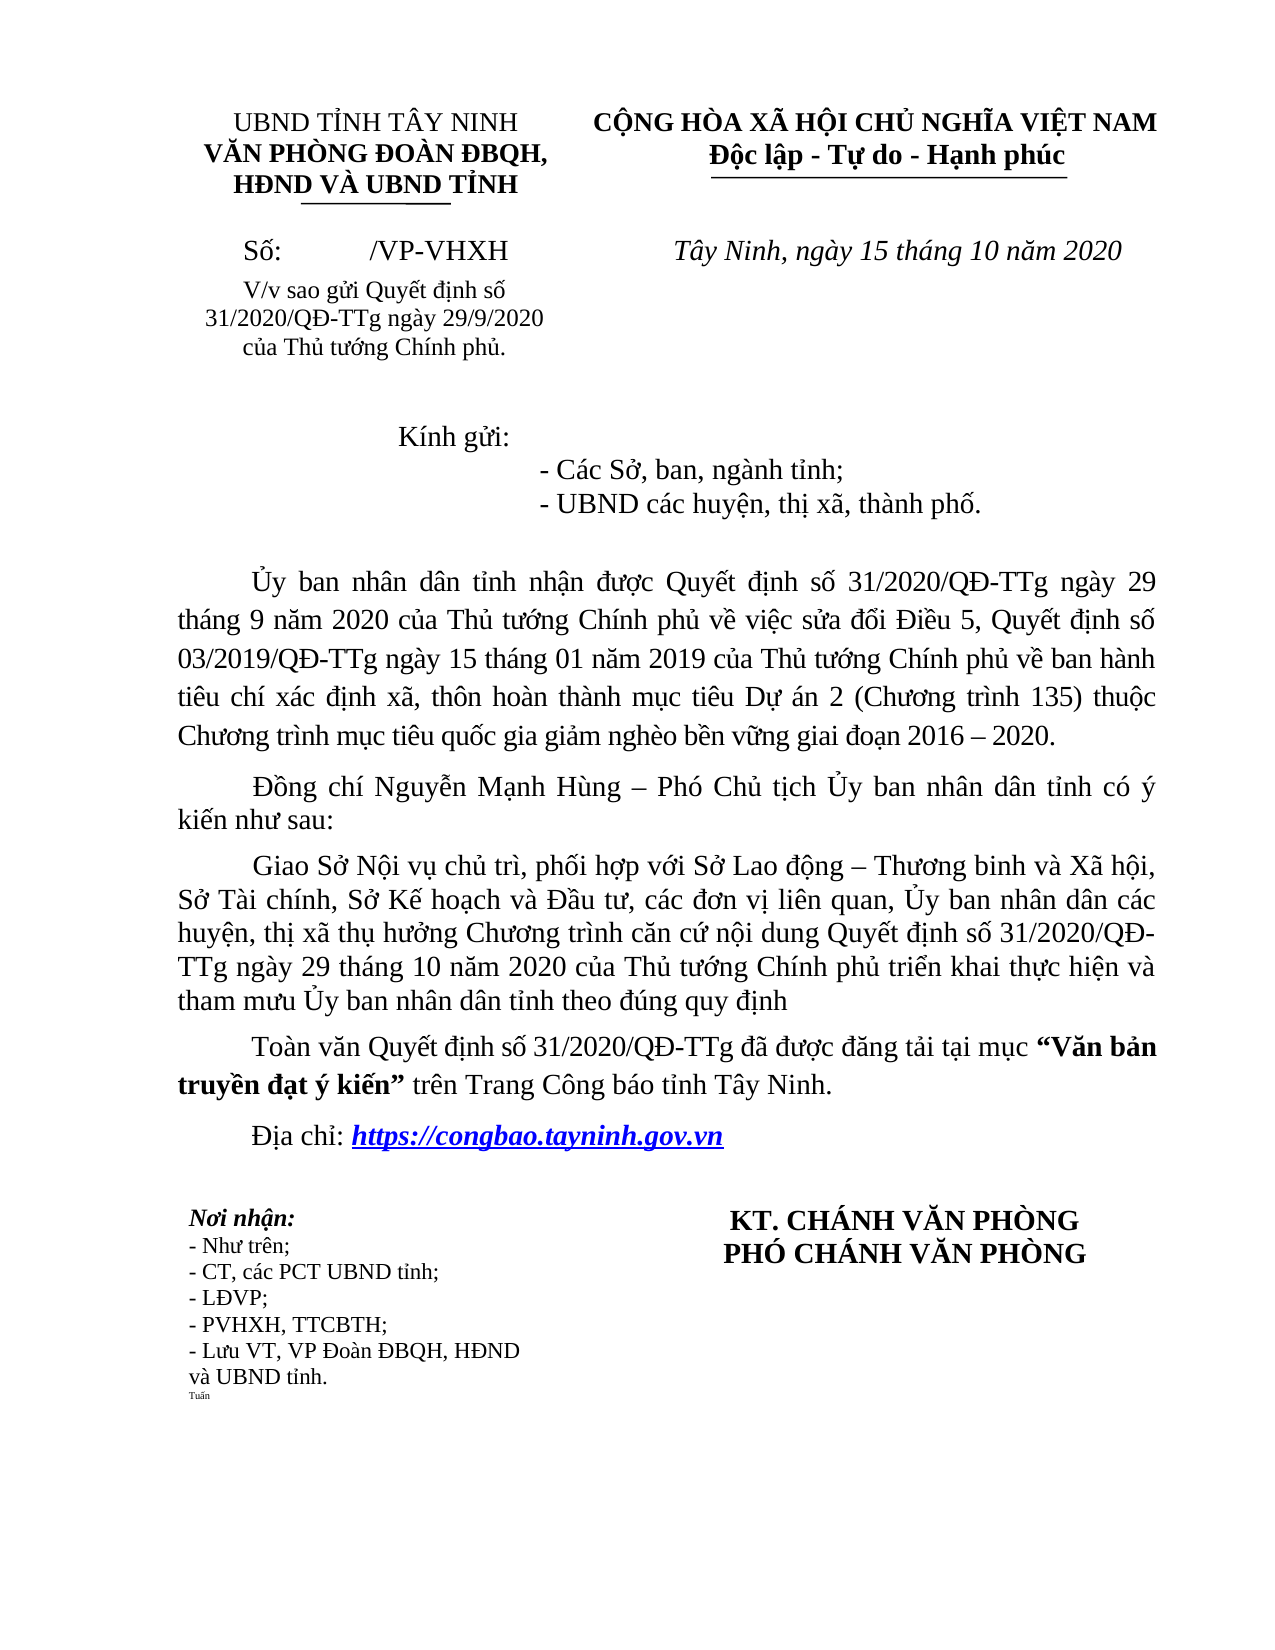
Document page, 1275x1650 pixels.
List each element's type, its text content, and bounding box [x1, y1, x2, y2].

table_header UBND TỈNH TÂY NINH VĂN PHÒNG ĐOÀN ĐBQH, HĐND VÀ UBND TỈNH [170, 106, 582, 233]
table_header CỘNG HÒA XÃ HỘI CHỦ NGHĨA VIỆT NAM Độc lập - Tự do - Hạnh phúc [582, 106, 1192, 233]
table_header KT. CHÁNH VĂN PHÒNG PHÓ CHÁNH VĂN PHÒNG [646, 1203, 1163, 1471]
table_header Nơi nhận: - Như trên; - CT, các PCT UBND tỉnh; - LĐVP; - PVHXH, TTCBTH; - Lưu VT, VP Đoàn ĐBQH, HĐND và UBND tỉnh. Tuấn [177, 1203, 646, 1471]
table_cell Tây Ninh, ngày 15 tháng 10 năm 2020 [582, 233, 1192, 391]
table_cell Số: /VP-VHXH [170, 233, 582, 391]
text Ủy ban nhân dân tỉnh nhận được Quyết định số 31/2020/QĐ-TTg ngày 29 tháng 9 năm 2020 của Thủ tướng Chính phủ về việc sửa đổi Điều 5, Quyết định số 03/2019/QĐ-TTg ngày 15 tháng 01 năm 2019 của Thủ tướng Chính phủ về ban hành tiêu chí xác định xã, thôn hoàn thành mục tiêu Dự án 2 (Chương trình 135) thuộc Chương trình mục tiêu quốc gia giảm nghèo bền vững giai đoạn 2016 – 2020. [177, 564, 1157, 751]
text Đồng chí Nguyễn Mạnh Hùng – Phó Chủ tịch Ủy ban nhân dân tỉnh có ý kiến như sau: [177, 769, 1157, 836]
table_header Kính gửi: [177, 419, 528, 519]
table_header - Các Sở, ban, ngành tỉnh; - UBND các huyện, thị xã, thành phố. [528, 419, 1192, 519]
text Giao Sở Nội vụ chủ trì, phối hợp với Sở Lao động – Thương binh và Xã hội, Sở Tài chính, Sở Kế hoạch và Đầu tư, các đơn vị liên quan, Ủy ban nhân dân các huyện, thị xã thụ hưởng Chương trình căn cứ nội dung Quyết định số 31/2020/QĐ-TTg ngày 29 tháng 10 năm 2020 của Thủ tướng Chính phủ triển khai thực hiện và tham mưu Ủy ban nhân dân tỉnh theo đúng quy định [177, 848, 1157, 1016]
text Toàn văn Quyết định số 31/2020/QĐ-TTg đã được đăng tải tại mục “Văn bản truyền đạt ý kiến” trên Trang Công báo tỉnh Tây Ninh. [177, 1029, 1157, 1101]
text Địa chỉ: https://congbao.tayninh.gov.vn [177, 1118, 1157, 1152]
